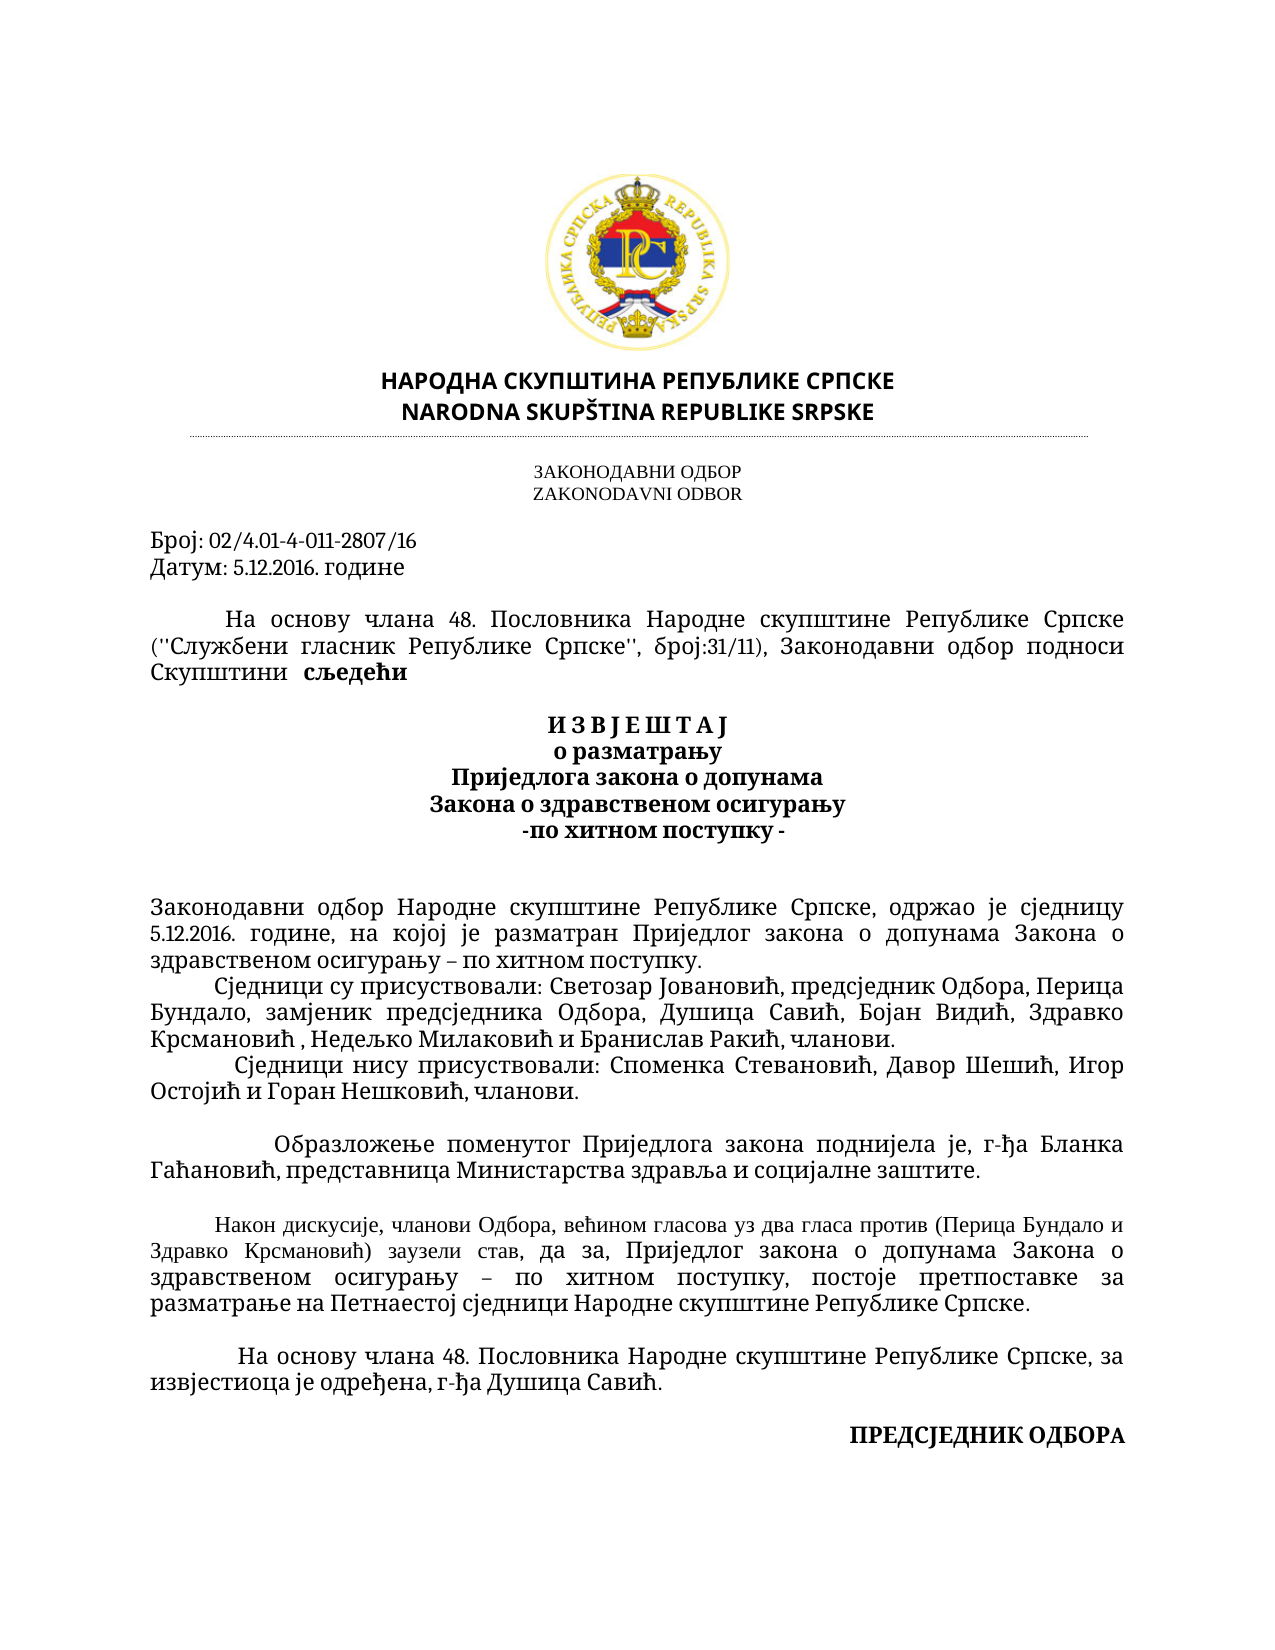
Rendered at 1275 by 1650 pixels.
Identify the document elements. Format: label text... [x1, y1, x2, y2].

text Приједлога закона о допунама [150, 765, 1125, 792]
text Сједници нису присуствовали: Споменка Стевановић, Давор Шешић, Игор Остојић и Горан Нешковић, чланови. [150, 1053, 1125, 1106]
text Након дискусије, чланови Одбора, већином гласова уз два гласа против (Перица Бундало и Здравко Крсмановић) заузели став, да за, Приједлог закона о допунама Закона о здравственом осигурању – по хитном поступку, постоје претпоставке за разматрање на Петнаестој сједници Народне скупштине Републике Српске. [150, 1211, 1125, 1317]
text Сједници су присуствовали: Светозар Јовановић, предсједник Одбора, Перица Бундало, замјеник предсједника Одбора, Душица Савић, Бојан Видић, Здравко Крсмановић , Недељко Милаковић и Бранислав Ракић, чланови. [150, 974, 1125, 1053]
text NARODNA SKUPŠTINA REPUBLIKE SRPSKE [150, 396, 1125, 427]
text ЗАКОНОДАВНИ ОДБОР [150, 461, 1125, 482]
text Датум: 5.12.2016. године [150, 554, 1125, 581]
text Број: 02/4.01-4-011-2807/16 [150, 528, 1125, 554]
text На основу члана 48. Пословника Народне скупштине Републике Српске (''Службени гласник Републике Српске'', број:31/11), Законодавни одбор подноси Скупштини сљедећи [150, 607, 1125, 686]
text И З В Ј Е Ш Т А Ј [150, 712, 1125, 739]
text Законодавни одбор Народне скупштине Републике Српске, одржао је сједницу 5.12.2016. године, на којој је разматран Приједлог закона о допунама Закона о здравственом осигурању – по хитном поступку. [150, 844, 1125, 974]
text о разматрању [150, 739, 1125, 765]
text -по хитном поступку - [150, 818, 1125, 844]
text ПРЕДСЈЕДНИК ОДБОРA [150, 1422, 1125, 1449]
text Образложење поменутог Приједлога закона поднијела је, г-ђа Бланка Гаћановић, представница Министарства здравља и социјалне заштите. [150, 1132, 1125, 1184]
text Закона о здравственом осигурању [150, 792, 1125, 818]
text НАРОДНА СКУПШТИНА РЕПУБЛИКЕ СРПСКЕ [150, 365, 1125, 396]
text На основу члана 48. Пословника Народне скупштине Републике Српске, за извјестиоца је одређена, г-ђа Душица Савић. [150, 1343, 1125, 1396]
text ZAKONODAVNI ODBOR [150, 482, 1125, 504]
